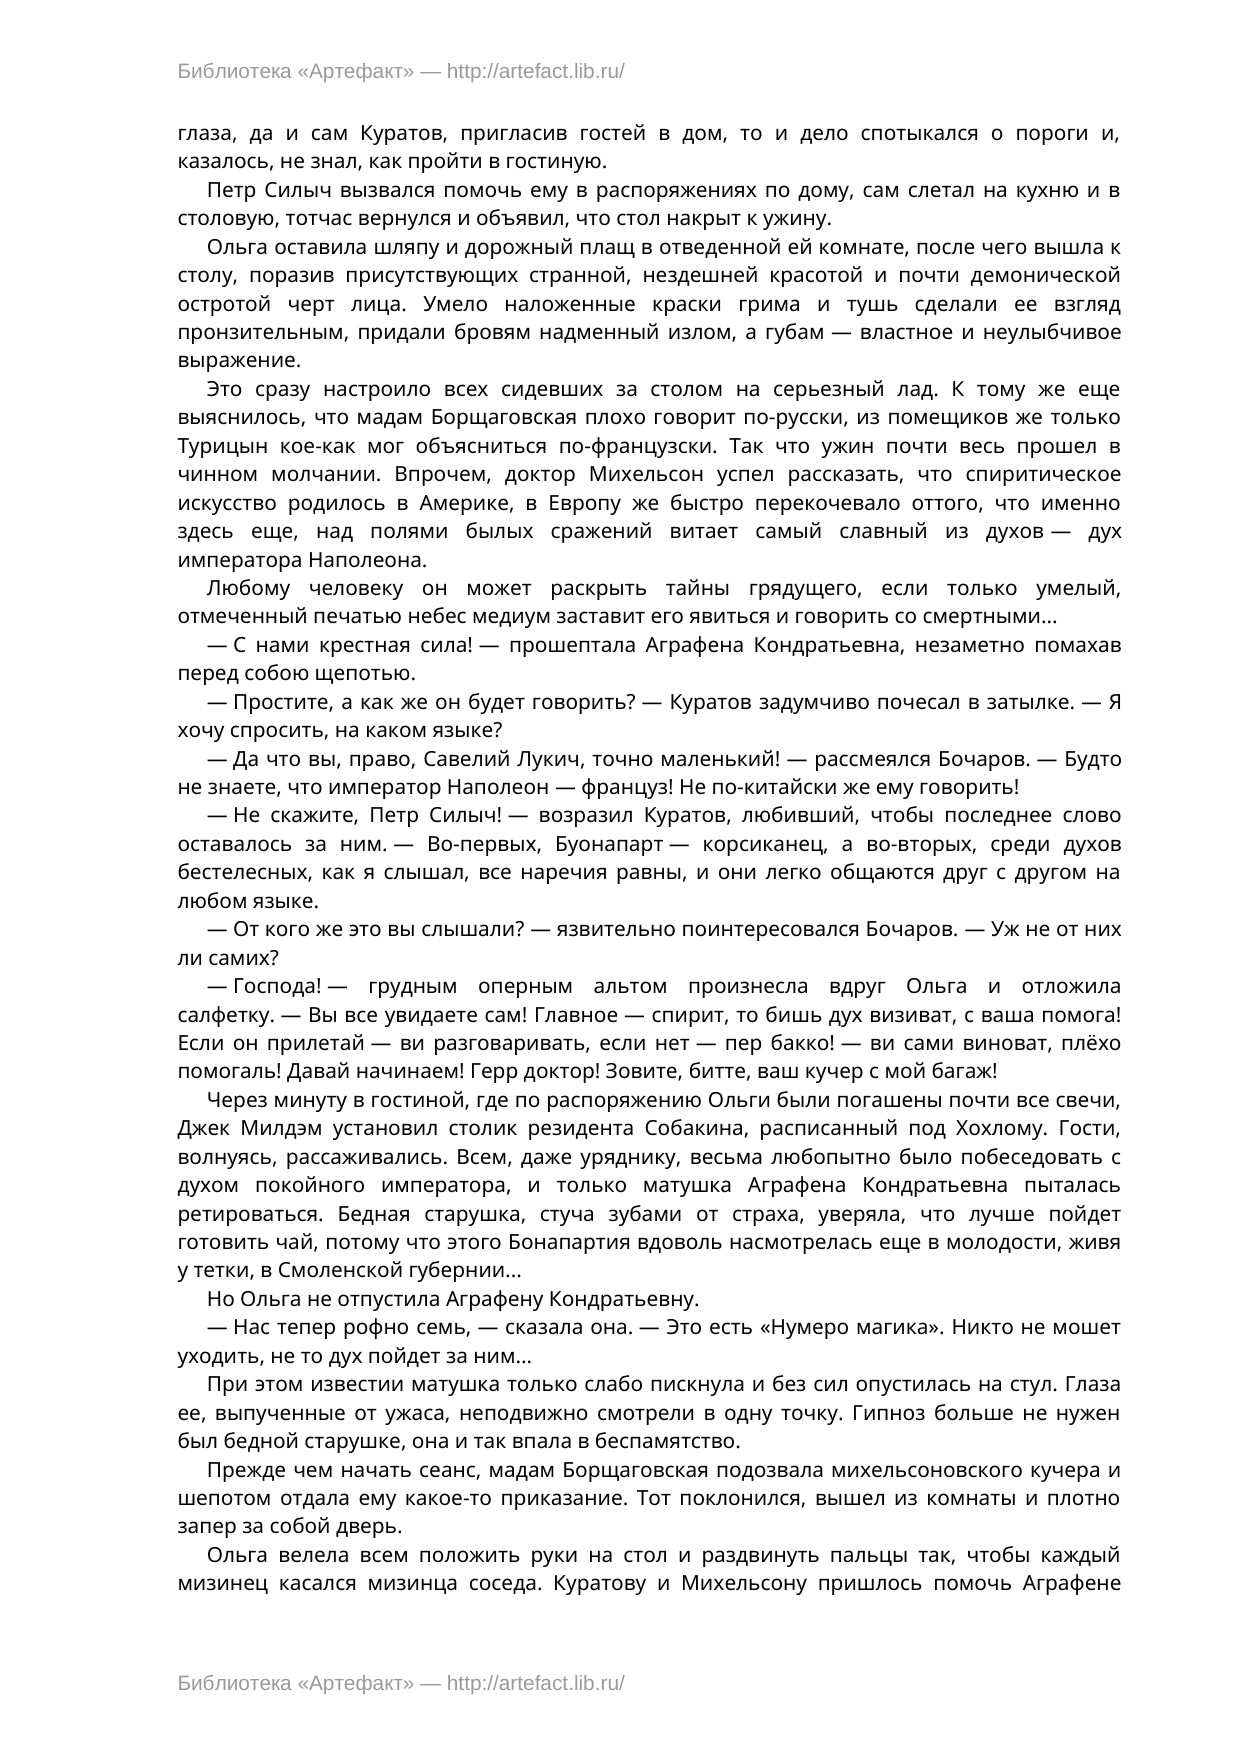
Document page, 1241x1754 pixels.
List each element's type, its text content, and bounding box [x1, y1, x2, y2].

text Через минуту в гостиной, где по распоряжению Ольги были погашены почти все свечи, Джек Милдэм установил столик резидента Собакина, расписанный под Хохлому. Гости, волнуясь, рассаживались. Всем, даже уряднику, весьма любопытно было побеседовать с духом покойного императора, и только матушка Аграфена Кондратьевна пыталась ретироваться. Бедная старушка, стуча зубами от страха, уверяла, что лучше пойдет готовить чай, потому что этого Бонапартия вдоволь насмотрелась еще в молодости, живя у тетки, в Смоленской губернии... [177, 1085, 1122, 1284]
text Петр Силыч вызвался помочь ему в распоряжениях по дому, сам слетал на кухню и в столовую, тотчас вернулся и объявил, что стол накрыт к ужину. [177, 175, 1122, 232]
text Любому человеку он может раскрыть тайны грядущего, если только умелый, отмеченный печатью небес медиум заставит его явиться и говорить со смертными... [177, 573, 1122, 630]
text Но Ольга не отпустила Аграфену Кондратьевну. [177, 1284, 1122, 1312]
text — Да что вы, право, Савелий Лукич, точно маленький! — рассмеялся Бочаров. — Будто не знаете, что император Наполеон — француз! Не по-китайски же ему говорить! [177, 744, 1122, 801]
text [177, 1540, 1122, 1597]
text Это сразу настроило всех сидевших за столом на серьезный лад. К тому же еще выяснилось, что мадам Борщаговская плохо говорит по-русски, из помещиков же только Турицын кое-как мог объясниться по-французски. Так что ужин почти весь прошел в чинном молчании. Впрочем, доктор Михельсон успел рассказать, что спиритическое искусство родилось в Америке, в Европу же быстро перекочевало оттого, что именно здесь еще, над полями былых сражений витает самый славный из духов — дух императора Наполеона. [177, 374, 1122, 573]
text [177, 118, 1122, 175]
text — Нас тепер рофно семь, — сказала она. — Это есть «Нумеро магика». Никто не мошет уходить, не то дух пойдет за ним... [177, 1312, 1122, 1369]
text — Господа! — грудным оперным альтом произнесла вдруг Ольга и отложила салфетку. — Вы все увидаете сам! Главное — спирит, то бишь дух визиват, с ваша помога! Если он прилетай — ви разговаривать, если нет — пер бакко! — ви сами виноват, плёхо помогаль! Давай начинаем! Герр доктор! Зовите, битте, ваш кучер с мой багаж! [177, 971, 1122, 1085]
text Ольга оставила шляпу и дорожный плащ в отведенной ей комнате, после чего вышла к столу, поразив присутствующих странной, нездешней красотой и почти демонической остротой черт лица. Умело наложенные краски грима и тушь сделали ее взгляд пронзительным, придали бровям надменный излом, а губам — властное и неулыбчивое выражение. [177, 232, 1122, 374]
text Прежде чем начать сеанс, мадам Борщаговская подозвала михельсоновского кучера и шепотом отдала ему какое-то приказание. Тот поклонился, вышел из комнаты и плотно запер за собой дверь. [177, 1455, 1122, 1540]
text — Простите, а как же он будет говорить? — Куратов задумчиво почесал в затылке. — Я хочу спросить, на каком языке? [177, 687, 1122, 744]
text — От кого же это вы слышали? — язвительно поинтересовался Бочаров. — Уж не от них ли самих? [177, 914, 1122, 971]
text — С нами крестная сила! — прошептала Аграфена Кондратьевна, незаметно помахав перед собою щепотью. [177, 630, 1122, 687]
text — Не скажите, Петр Силыч! — возразил Куратов, любивший, чтобы последнее слово оставалось за ним. — Во-первых, Буонапарт — корсиканец, а во-вторых, среди духов бестелесных, как я слышал, все наречия равны, и они легко общаются друг с другом на любом языке. [177, 801, 1122, 914]
text При этом известии матушка только слабо пискнула и без сил опустилась на стул. Глаза ее, выпученные от ужаса, неподвижно смотрели в одну точку. Гипноз больше не нужен был бедной старушке, она и так впала в беспамятство. [177, 1369, 1122, 1455]
